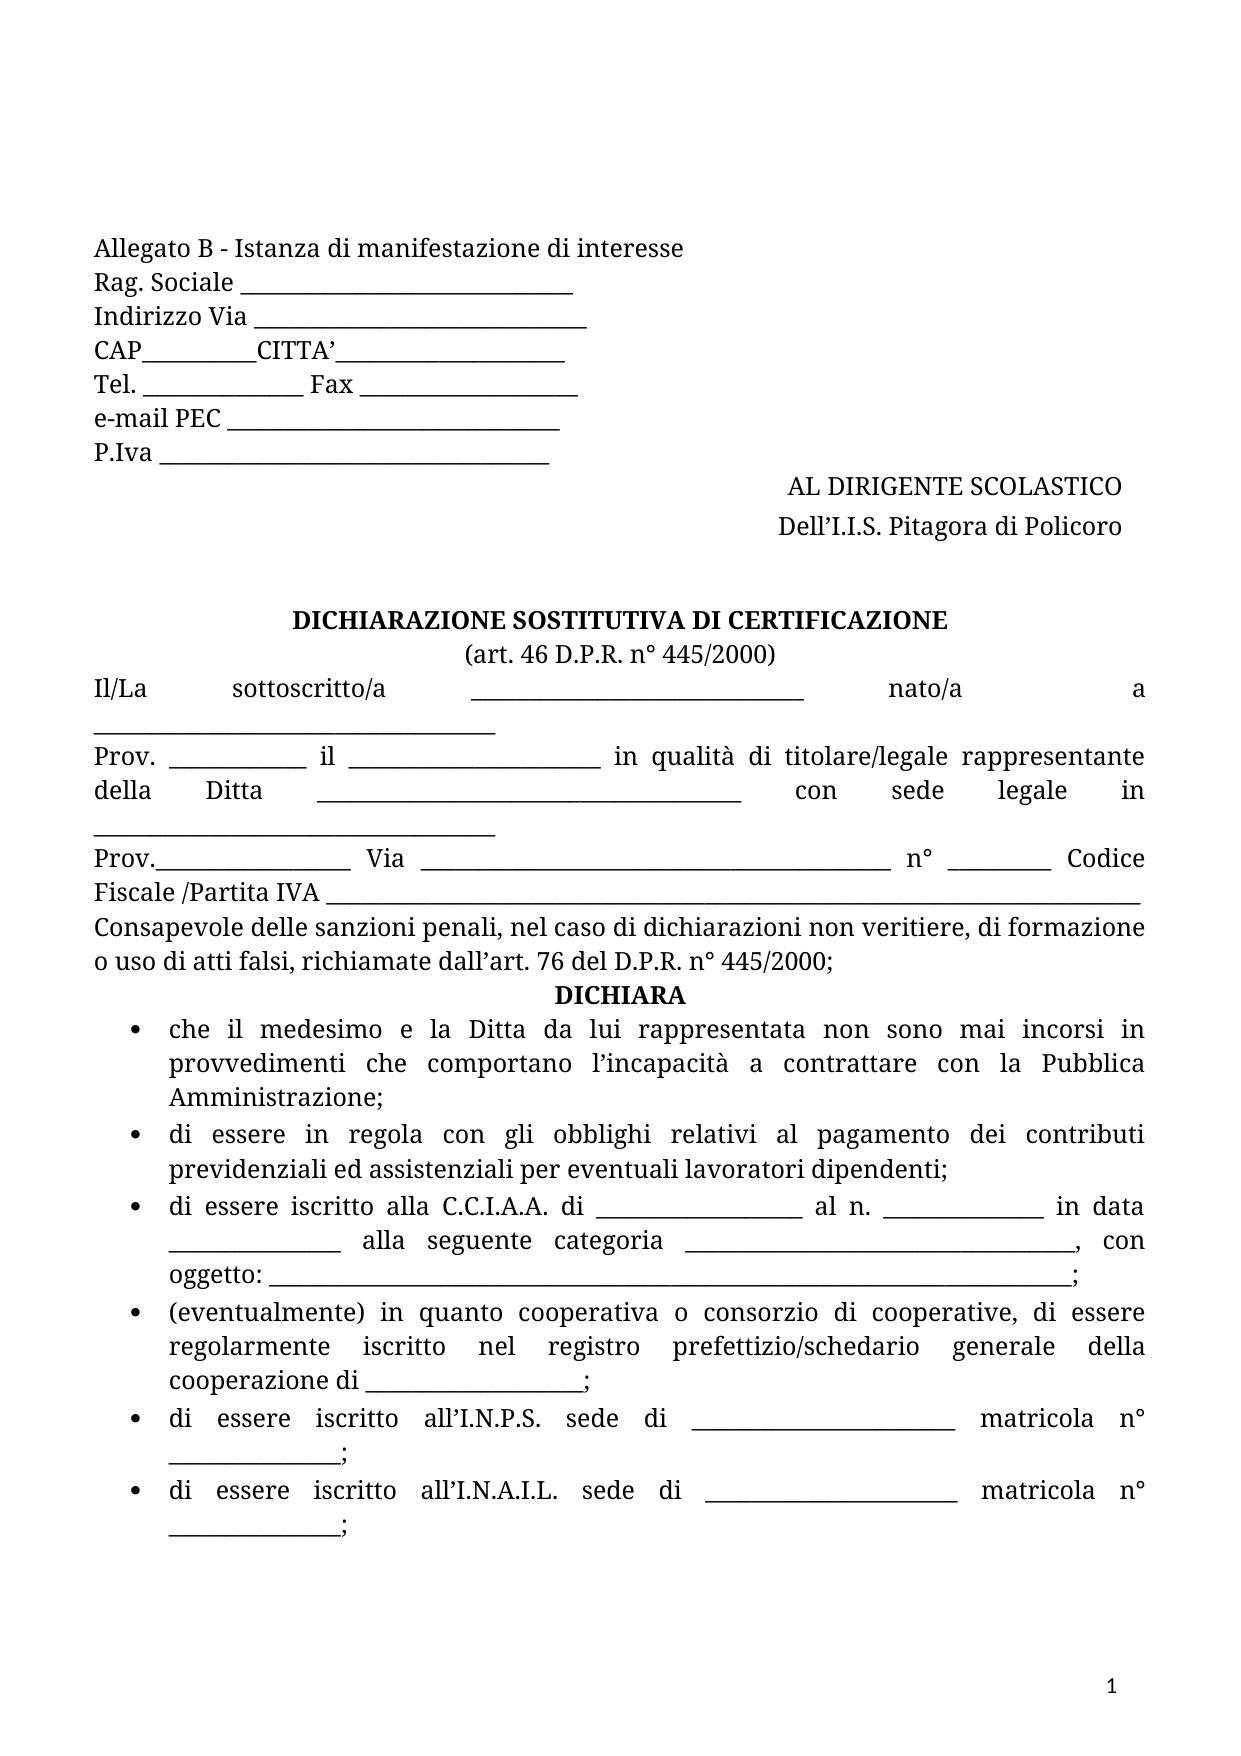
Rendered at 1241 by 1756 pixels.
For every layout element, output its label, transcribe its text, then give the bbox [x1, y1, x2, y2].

list di essere iscritto all’I.N.A.I.L. sede di ______________________ matricola n° _______________; [131, 1472, 1146, 1541]
text Consapevole delle sanzioni penali, nel caso di dichiarazioni non veritiere, di formazione o uso di atti falsi, richiamate dall’art. 76 del D.P.R. n° 445/2000; [94, 909, 1146, 977]
text Dell’I.I.S. Pitagora di Policoro [750, 508, 1122, 542]
list che il medesimo e la Ditta da lui rappresentata non sono mai incorsi in provvedimenti che comportano l’incapacità a contrattare con la Pubblica Amministrazione; [131, 1011, 1146, 1113]
text Indirizzo Via _____________________________ [94, 299, 1146, 333]
list di essere iscritto alla C.C.I.A.A. di __________________ al n. ______________ in data _______________ alla seguente categoria __________________________________, con oggetto: ______________________________________________________________________; [131, 1189, 1146, 1291]
list di essere in regola con gli obblighi relativi al pagamento dei contributi previdenziali ed assistenziali per eventuali lavoratori dipendenti; [131, 1117, 1146, 1185]
text Prov. ____________ il ______________________ in qualità di titolare/legale rappresentante della Ditta _____________________________________ con sede legale in ___________________________________ [94, 739, 1146, 841]
text (art. 46 D.P.R. n° 445/2000) [94, 637, 1146, 671]
list (eventualmente) in quanto cooperativa o consorzio di cooperative, di essere regolarmente iscritto nel registro prefettizio/schedario generale della cooperazione di ___________________; [131, 1295, 1146, 1397]
text e-mail PEC _____________________________ [94, 401, 1146, 435]
text Prov._________________ Via _________________________________________ n° _________ Codice Fiscale /Partita IVA _______________________________________________________________________ [94, 841, 1146, 909]
text Allegato B - Istanza di manifestazione di interesse [94, 231, 1146, 265]
list di essere iscritto all’I.N.P.S. sede di _______________________ matricola n° _______________; [131, 1401, 1146, 1469]
text Tel. ______________ Fax ___________________ [94, 367, 1146, 401]
text Rag. Sociale _____________________________ [94, 265, 1146, 299]
text DICHIARA [94, 977, 1146, 1011]
text CAP__________CITTA’____________________ [94, 333, 1146, 367]
text Il/La sottoscritto/a _____________________________ nato/a a ___________________________________ [94, 671, 1146, 739]
text P.Iva __________________________________ [94, 435, 1146, 469]
text AL DIRIGENTE SCOLASTICO [94, 469, 1122, 503]
text DICHIARAZIONE SOSTITUTIVA DI CERTIFICAZIONE [94, 603, 1146, 637]
